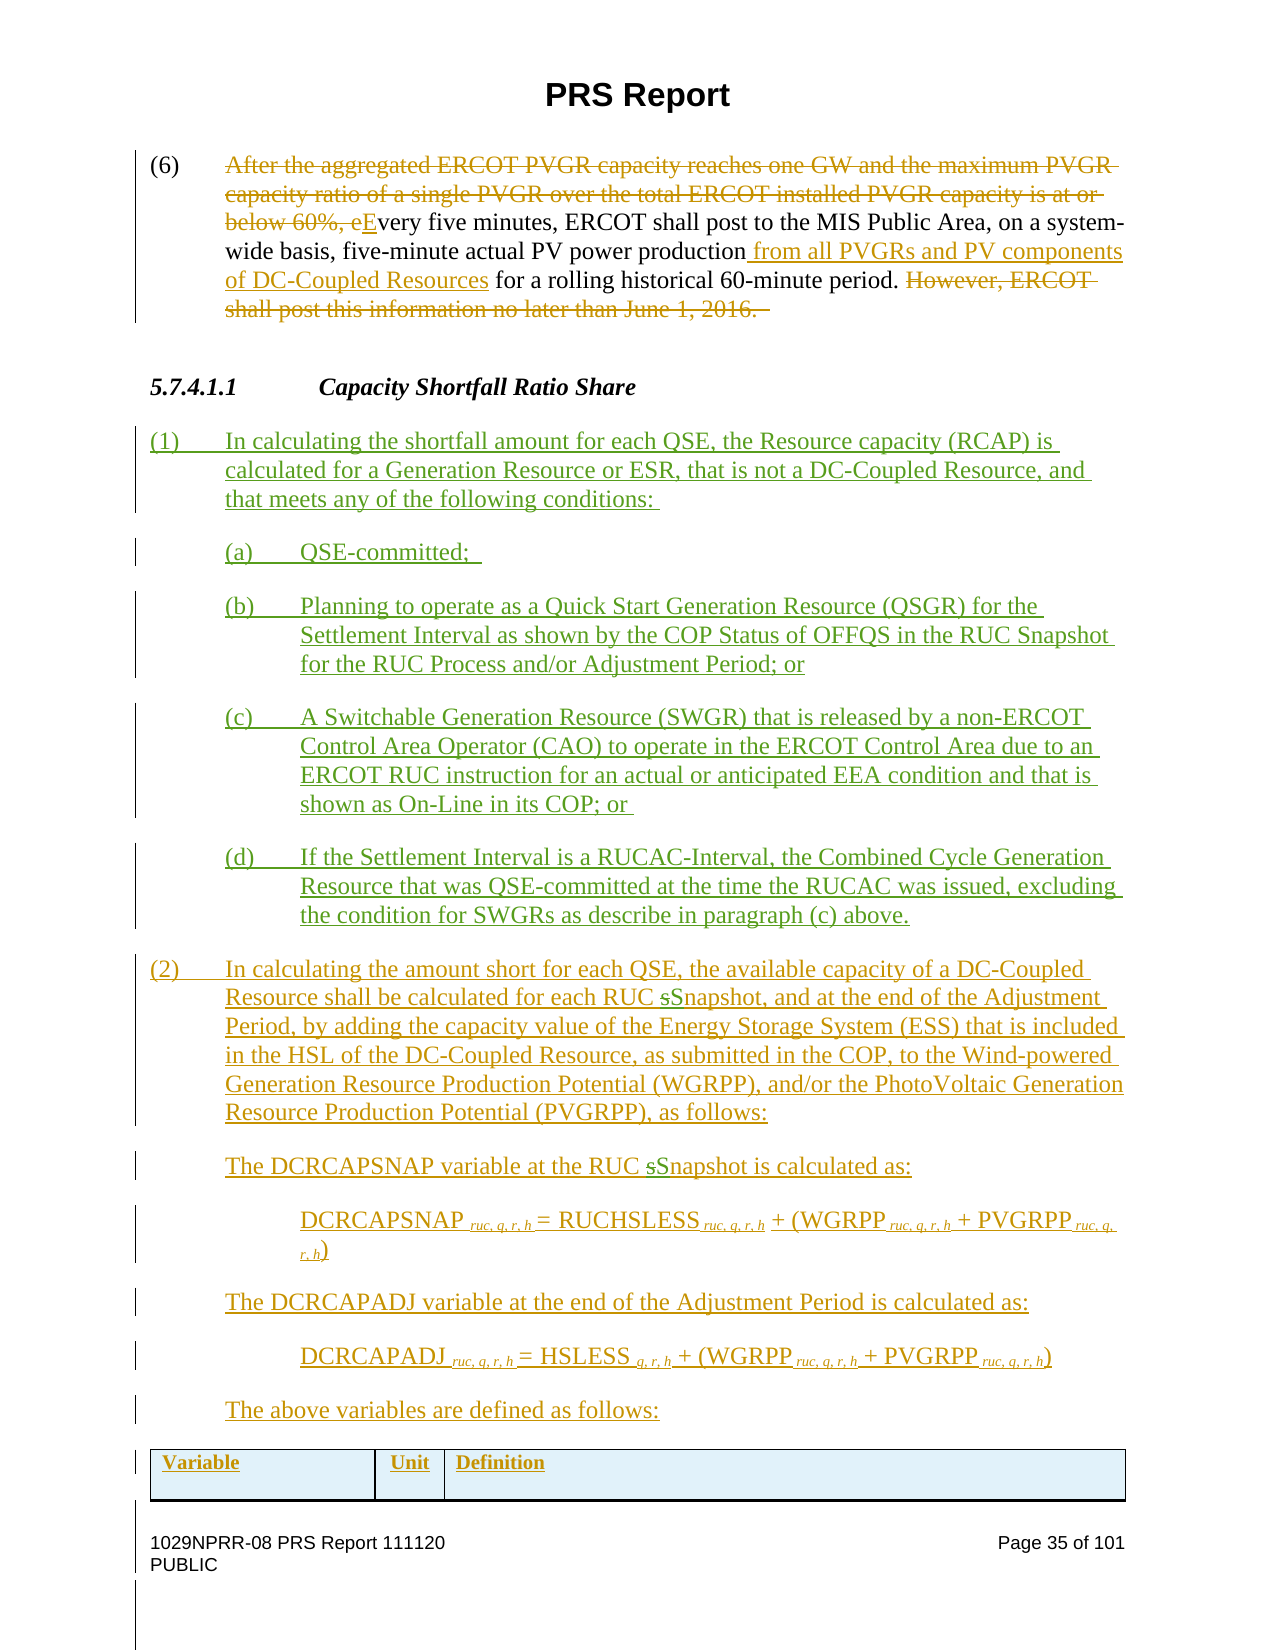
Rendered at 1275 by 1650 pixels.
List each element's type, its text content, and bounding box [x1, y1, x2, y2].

text 5.7.4.1.1 Capacity Shortfall Ratio Share [150, 372, 1125, 401]
text (6) very five minutes, ERCOT shall post to the MIS Public Area, on a system-wide basis, five-minute actual PV power production for a rolling historical 60-minute period. [150, 150, 1125, 322]
